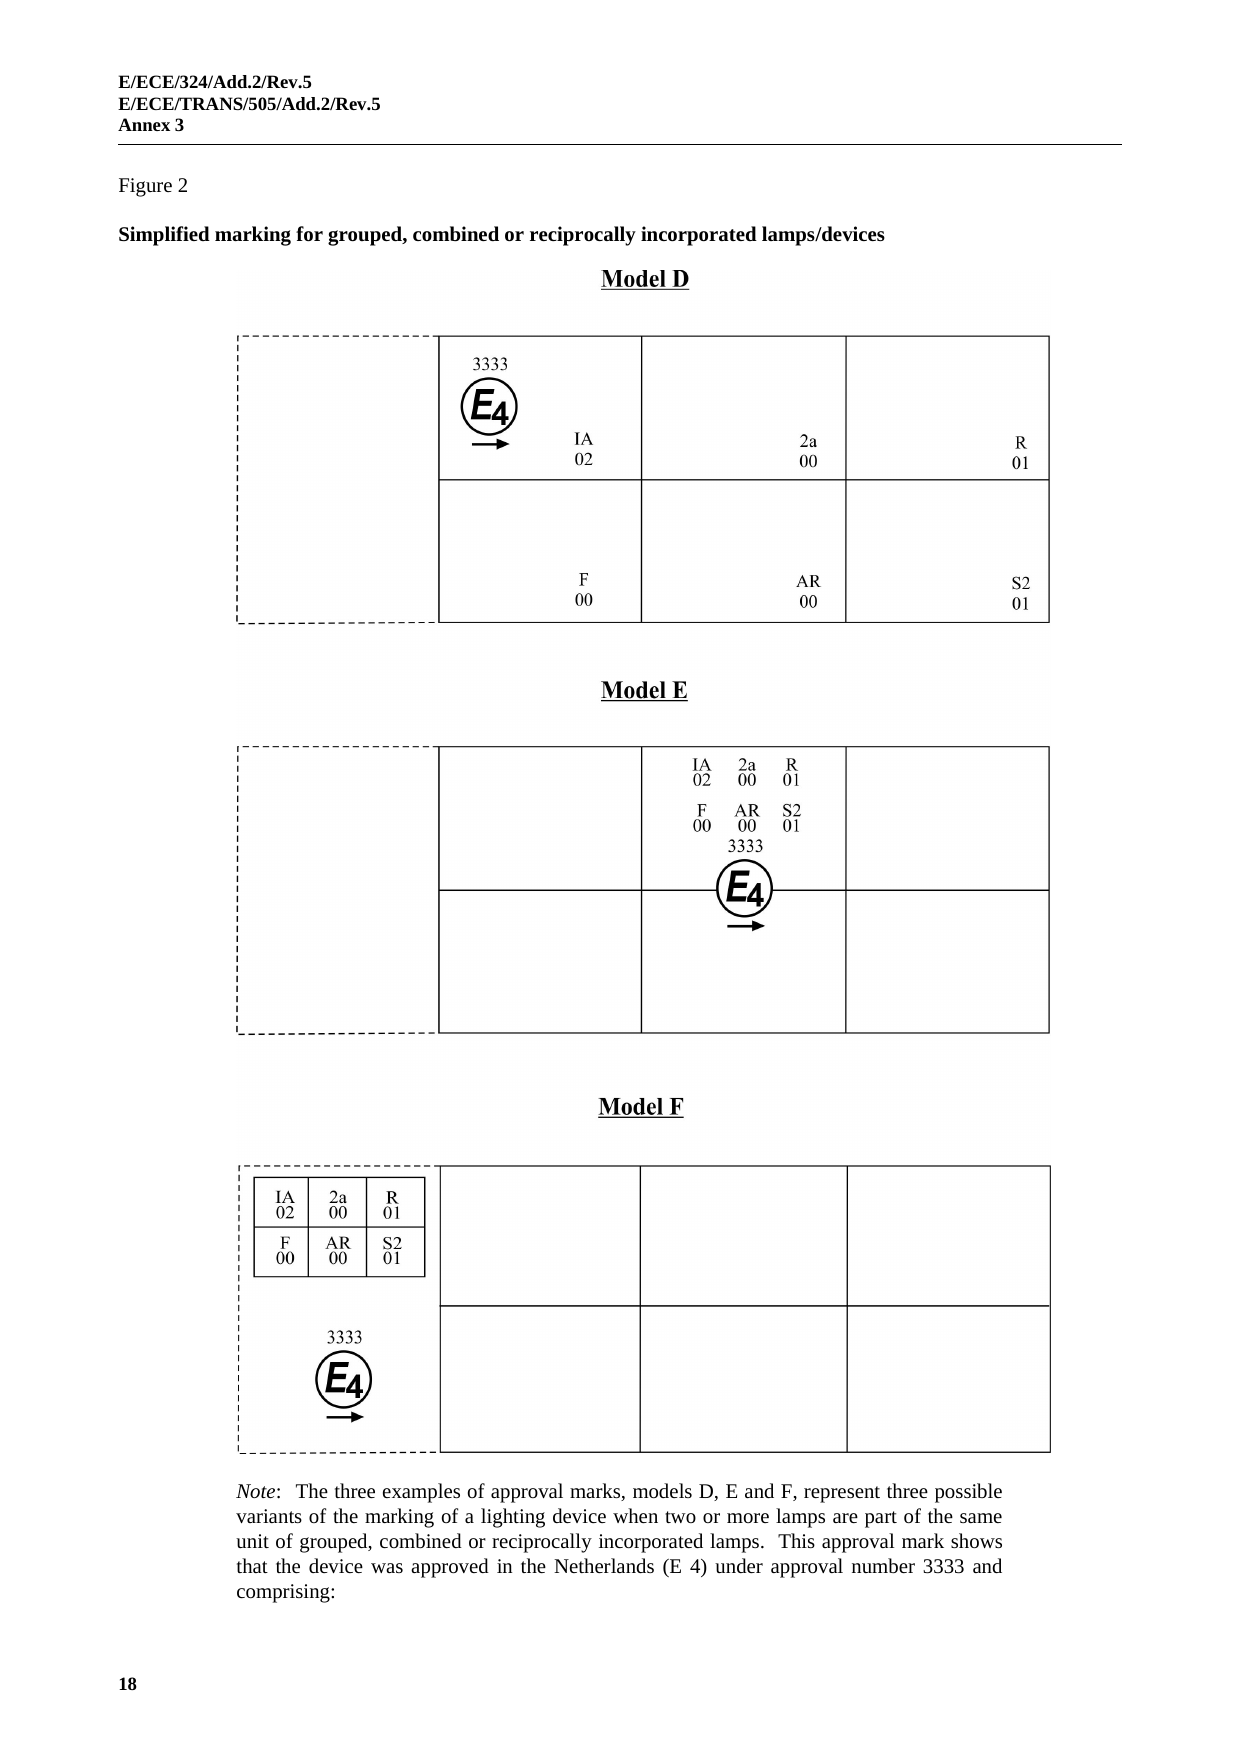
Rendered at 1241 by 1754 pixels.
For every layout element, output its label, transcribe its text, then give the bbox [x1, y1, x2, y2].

subtitle Figure 2 [118, 173, 1122, 197]
subtitle Simplified marking for grouped, combined or reciprocally incorporated lamps/devices [118, 222, 1122, 246]
text Note: The three examples of approval marks, models D, E and F, represent three possible variants of the marking of a lighting device when two or more lamps are part of the same unit of grouped, combined or reciprocally incorporated lamps. This approval mark shows that the device was approved in the Netherlands (E 4) under approval number 3333 and comprising: [236, 1478, 1004, 1603]
picture [236, 270, 1051, 1454]
